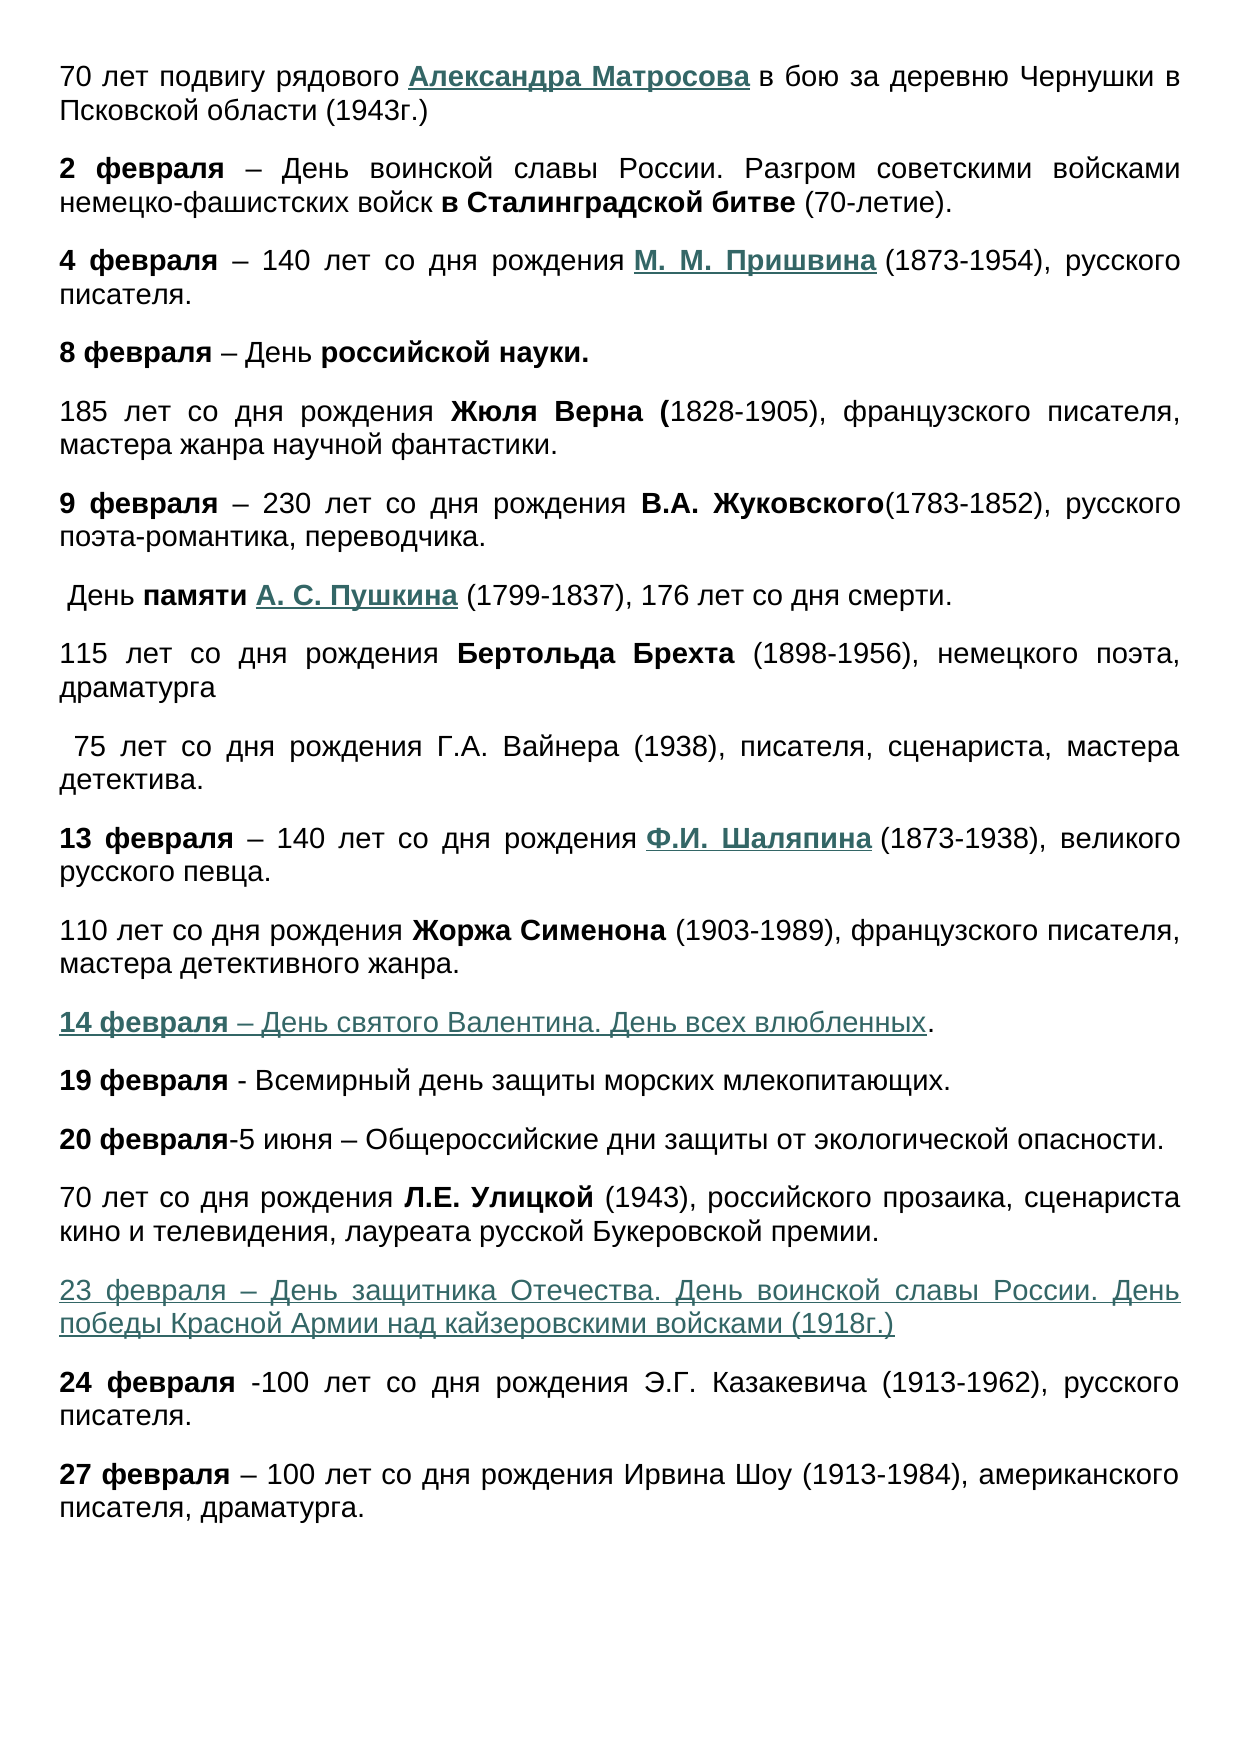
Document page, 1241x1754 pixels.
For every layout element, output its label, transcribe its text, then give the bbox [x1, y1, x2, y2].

text 23 февраля – День защитника Отечества. День воинской славы России. День победы Красной Армии над кайзеровскими войсками (1918г.) [59, 1303, 1181, 1340]
text 70 лет со дня рождения Л.Е. Улицкой (1943), российского прозаика, сценариста кино и телевидения, лауреата русской Букеровской премии. [59, 1181, 1181, 1248]
text 27 февраля – 100 лет со дня рождения Ирвина Шоу (1913-1984), американского писателя, драматурга. [59, 1457, 1181, 1524]
text 4 февраля – 140 лет со дня рождения М. М. Пришвина (1873-1954), русского писателя. [59, 243, 1181, 310]
text 23 февраля – День защитника Отечества. День воинской славы России. День победы Красной Армии над кайзеровскими войсками (1918г.) [59, 1273, 1181, 1302]
text 24 февраля -100 лет со дня рождения Э.Г. Казакевича (1913-1962), русского писателя. [59, 1365, 1181, 1432]
text 19 февраля - Всемирный день защиты морских млекопитающих. [59, 1063, 1181, 1097]
text 13 февраля – 140 лет со дня рождения Ф.И. Шаляпина (1873-1938), великого русского певца. [59, 821, 1181, 888]
text 70 лет подвигу рядового Александра Матросова в бою за деревню Чернушки в Псковской области (1943г.) [59, 59, 1181, 126]
text 9 февраля – 230 лет со дня рождения В.А. Жуковского(1783-1852), русского поэта-романтика, переводчика. [59, 486, 1181, 553]
text 8 февраля – День российской науки. [59, 335, 1181, 369]
text 20 февраля-5 июня – Общероссийские дни защиты от экологической опасности. [59, 1122, 1181, 1156]
text 2 февраля – День воинской славы России. Разгром советскими войсками немецко-фашистских войск в Сталинградской битве (70-летие). [59, 151, 1181, 218]
text 14 февраля – День святого Валентина. День всех влюбленных. [59, 1005, 1181, 1038]
text День памяти А. С. Пушкина (1799-1837), 176 лет со дня смерти. [59, 578, 1181, 612]
text 185 лет со дня рождения Жюля Верна (1828-1905), французского писателя, мастера жанра научной фантастики. [59, 394, 1181, 461]
text 75 лет со дня рождения Г.А. Вайнера (1938), писателя, сценариста, мастера детектива. [59, 729, 1181, 796]
text 110 лет со дня рождения Жоржа Сименона (1903-1989), французского писателя, мастера детективного жанра. [59, 913, 1181, 980]
text 115 лет со дня рождения Бертольда Брехта (1898-1956), немецкого поэта, драматурга [59, 637, 1181, 704]
